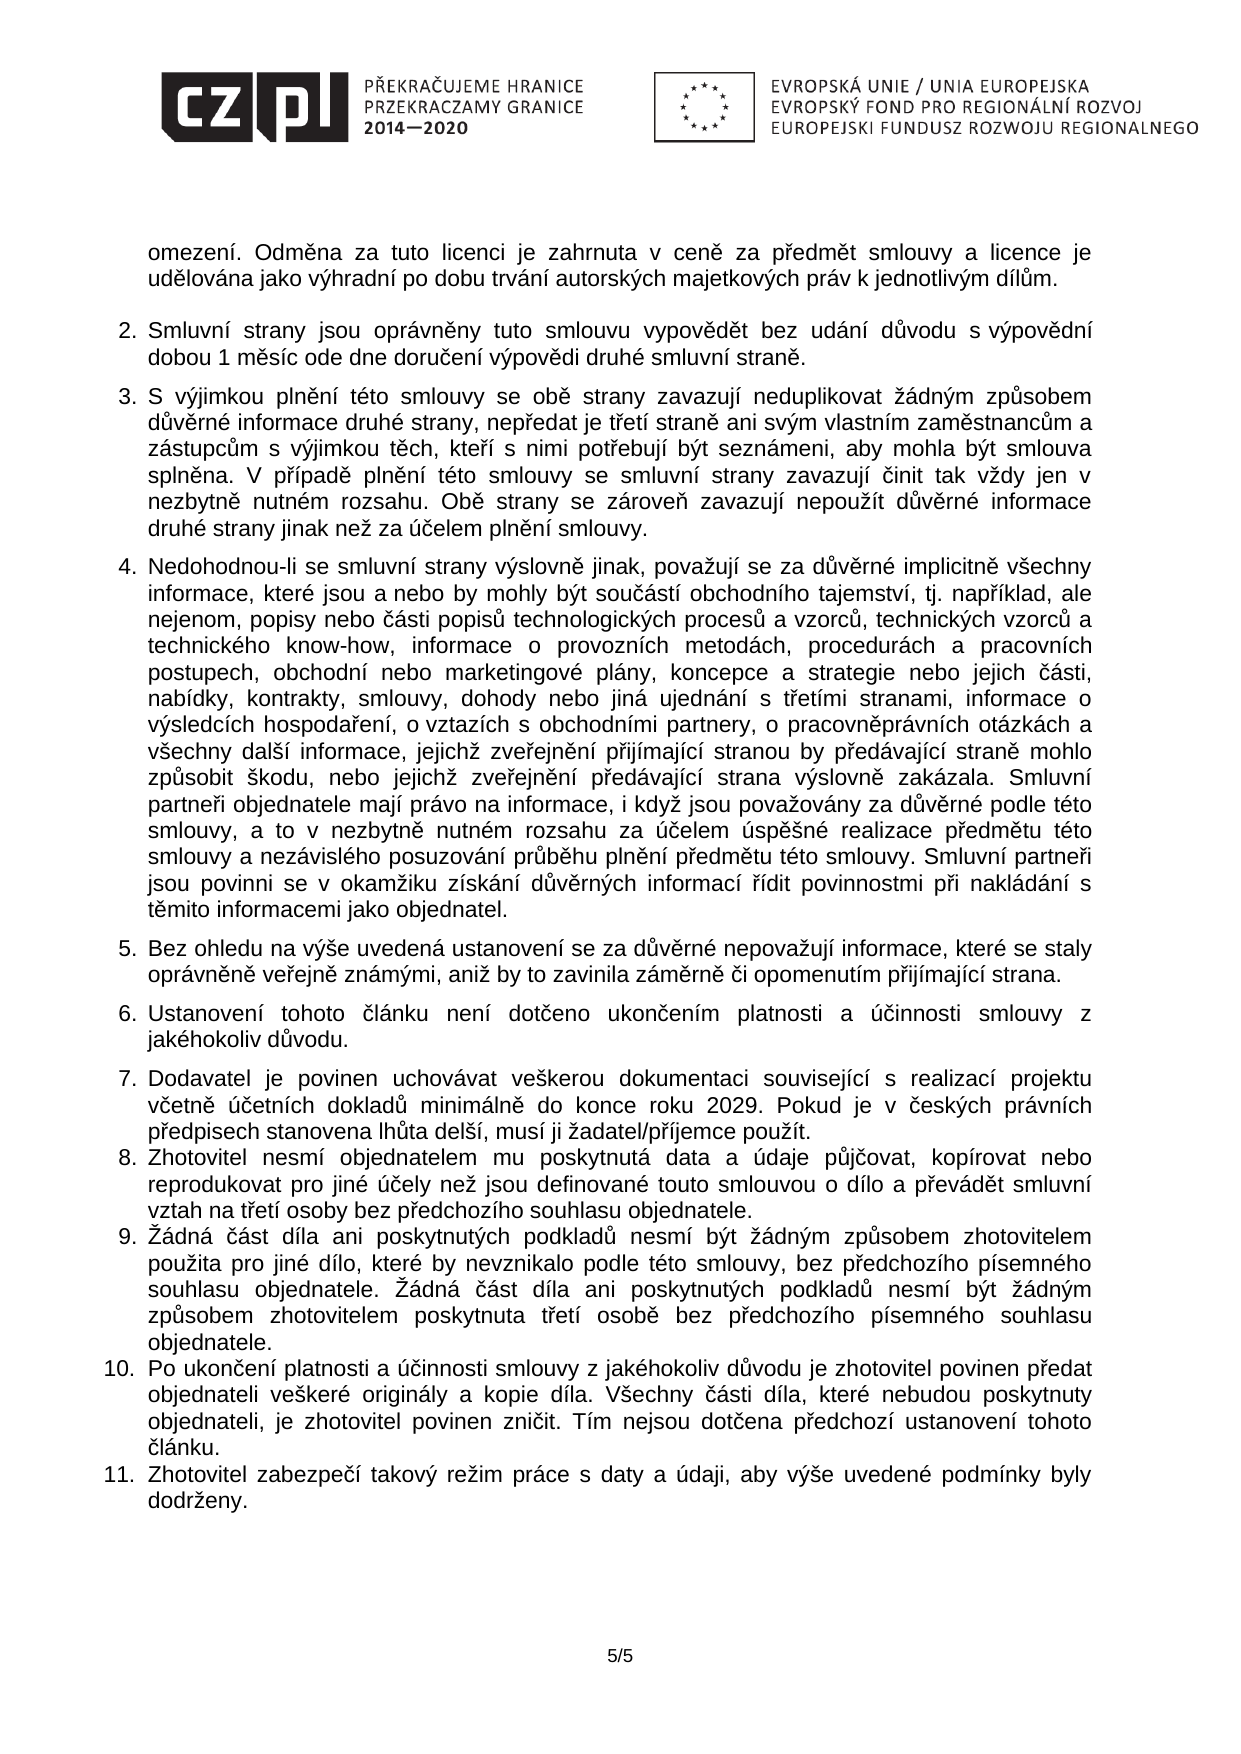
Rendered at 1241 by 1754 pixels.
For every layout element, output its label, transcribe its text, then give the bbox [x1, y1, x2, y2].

list Žádná část díla ani poskytnutých podkladů nesmí být žádným způsobem zhotovitelem použita pro jiné dílo, které by nevznikalo podle této smlouvy, bez předchozího písemného souhlasu objednatele. Žádná část díla ani poskytnutých podkladů nesmí být žádným způsobem zhotovitelem poskytnuta třetí osobě bez předchozího písemného souhlasu objednatele. [118, 1223, 1093, 1355]
list S výjimkou plnění této smlouvy se obě strany zavazují neduplikovat žádným způsobem důvěrné informace druhé strany, nepředat je třetí straně ani svým vlastním zaměstnancům a zástupcům s výjimkou těch, kteří s nimi potřebují být seznámeni, aby mohla být smlouva splněna. V případě plnění této smlouvy se smluvní strany zavazují činit tak vždy jen v nezbytně nutném rozsahu. Obě strany se zároveň zavazují nepoužít důvěrné informace druhé strany jinak než za účelem plnění smlouvy. [118, 383, 1093, 541]
list Zhotovitel nesmí objednatelem mu poskytnutá data a údaje půjčovat, kopírovat nebo reprodukovat pro jiné účely než jsou definované touto smlouvou o dílo a převádět smluvní vztah na třetí osoby bez předchozího souhlasu objednatele. [118, 1144, 1093, 1223]
list Po ukončení platnosti a účinnosti smlouvy z jakéhokoliv důvodu je zhotovitel povinen předat objednateli veškeré originály a kopie díla. Všechny části díla, které nebudou poskytnuty objednateli, je zhotovitel povinen zničit. Tím nejsou dotčena předchozí ustanovení tohoto článku. [103, 1355, 1093, 1461]
list Smluvní strany jsou oprávněny tuto smlouvu vypovědět bez udání důvodu s výpovědní dobou 1 měsíc ode dne doručení výpovědi druhé smluvní straně. [118, 317, 1093, 370]
list Ustanovení tohoto článku není dotčeno ukončením platnosti a účinnosti smlouvy z jakéhokoliv důvodu. [118, 1000, 1093, 1053]
list Zhotovitel zabezpečí takový režim práce s daty a údaji, aby výše uvedené podmínky byly dodrženy. [103, 1461, 1093, 1513]
list Nedohodnou-li se smluvní strany výslovně jinak, považují se za důvěrné implicitně všechny informace, které jsou a nebo by mohly být součástí obchodního tajemství, tj. například, ale nejenom, popisy nebo části popisů technologických procesů a vzorců, technických vzorců a technického know-how, informace o provozních metodách, procedurách a pracovních postupech, obchodní nebo marketingové plány, koncepce a strategie nebo jejich části, nabídky, kontrakty, smlouvy, dohody nebo jiná ujednání s třetími stranami, informace o výsledcích hospodaření, o vztazích s obchodními partnery, o pracovněprávních otázkách a všechny další informace, jejichž zveřejnění přijímající stranou by předávající straně mohlo způsobit škodu, nebo jejichž zveřejnění předávající strana výslovně zakázala. Smluvní partneři objednatele mají právo na informace, i když jsou považovány za důvěrné podle této smlouvy, a to v nezbytně nutném rozsahu za účelem úspěšné realizace předmětu této smlouvy a nezávislého posuzování průběhu plnění předmětu této smlouvy. Smluvní partneři jsou povinni se v okamžiku získání důvěrných informací řídit povinnostmi při nakládání s těmito informacemi jako objednatel. [118, 553, 1093, 922]
picture [147, 59, 1210, 155]
list Bez ohledu na výše uvedená ustanovení se za důvěrné nepovažují informace, které se staly oprávněně veřejně známými, aniž by to zavinila záměrně či opomenutím přijímající strana. [118, 935, 1093, 987]
list Dodavatel je povinen uchovávat veškerou dokumentaci související s realizací projektu včetně účetních dokladů minimálně do konce roku 2029. Pokud je v českých právních předpisech stanovena lhůta delší, musí ji žadatel/příjemce použít. [118, 1065, 1093, 1144]
